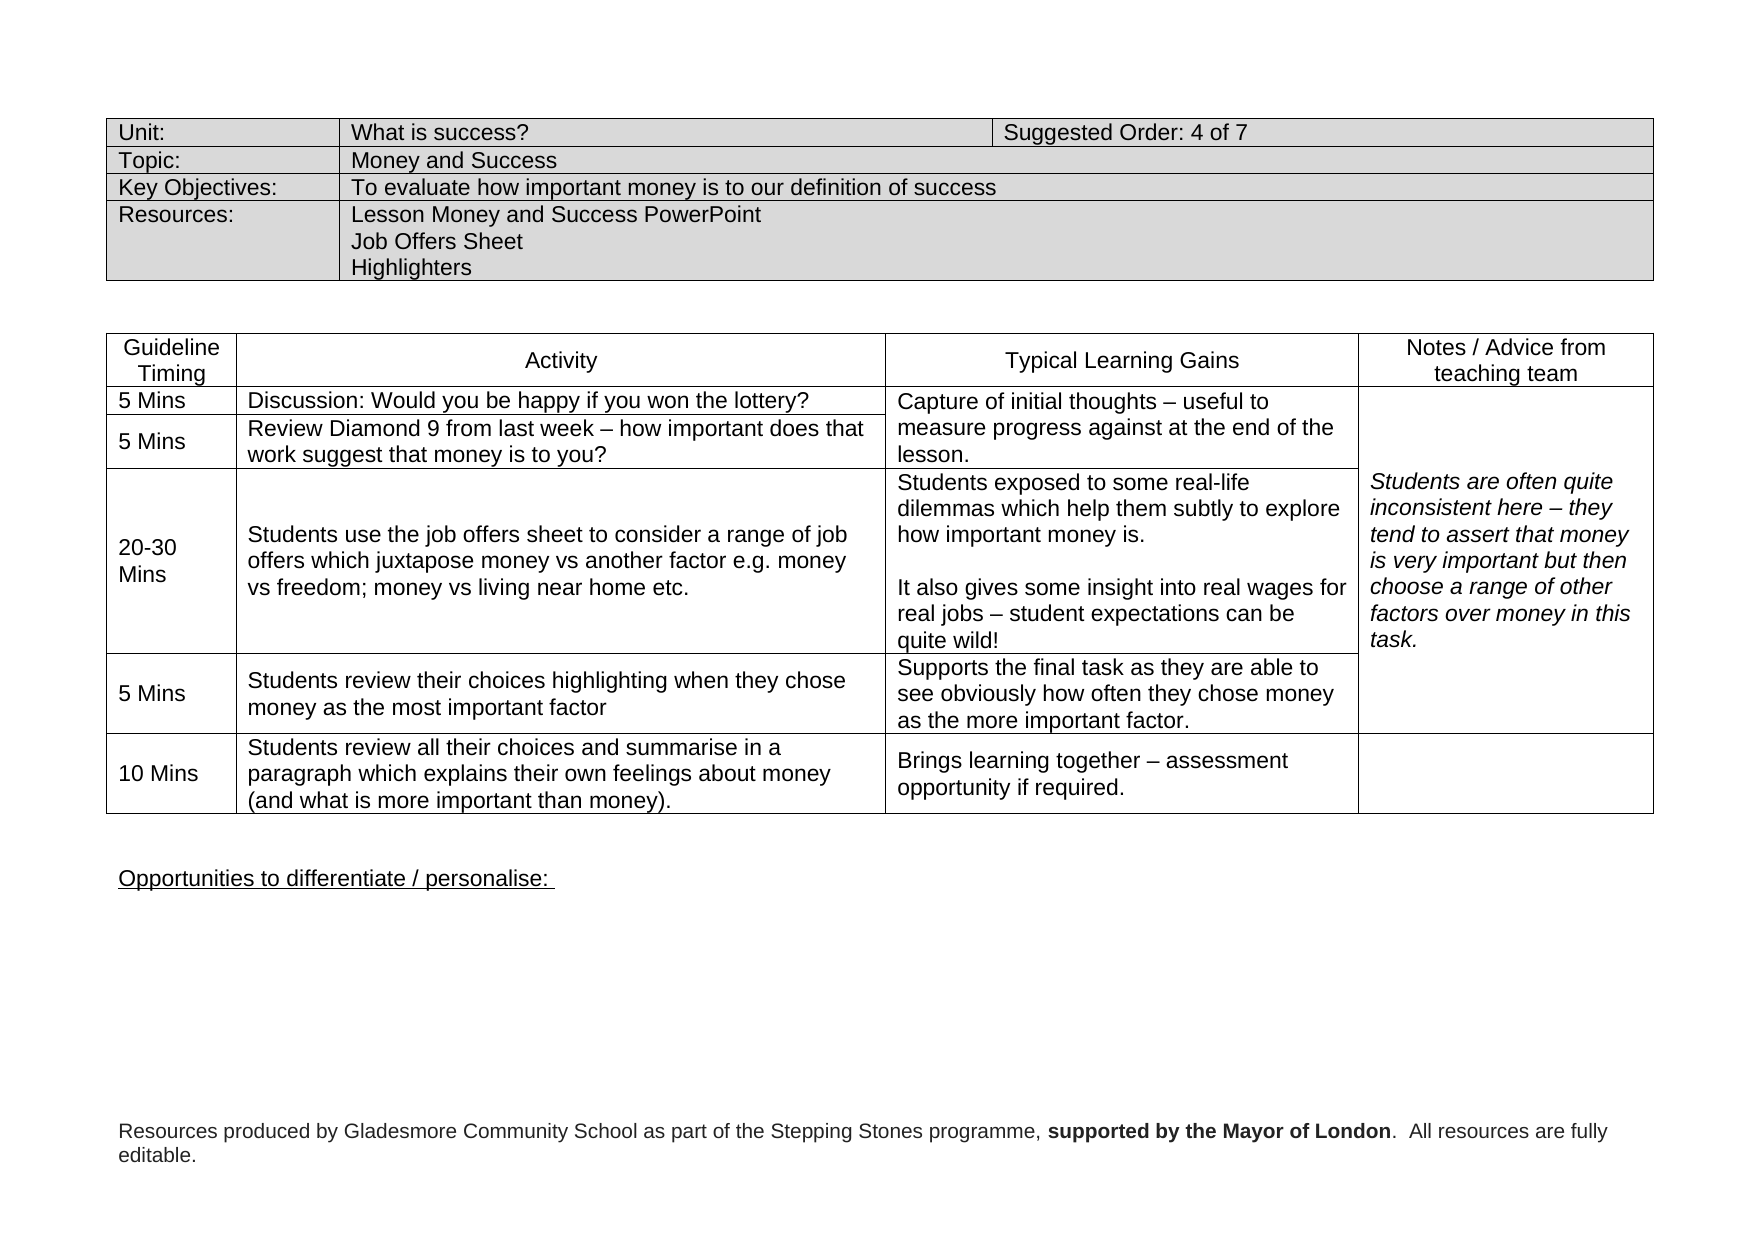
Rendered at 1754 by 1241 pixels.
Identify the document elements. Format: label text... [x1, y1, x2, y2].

table_cell Resources: [107, 201, 339, 280]
table_cell Discussion: Would you be happy if you won the lottery? [237, 387, 885, 414]
table_cell 10 Mins [107, 734, 236, 813]
table_cell Review Diamond 9 from last week – how important does that work suggest that money is to you? [237, 415, 885, 467]
table_cell Topic: [107, 147, 339, 173]
table_cell Students exposed to some real-life dilemmas which help them subtly to explore how important money is. It also gives some insight into real wages for real jobs – student expectations can be quite wild! [886, 469, 1358, 653]
table_cell 5 Mins [107, 654, 236, 733]
table_cell Lesson Money and Success PowerPoint Job Offers Sheet Highlighters [340, 201, 1653, 280]
table_cell Capture of initial thoughts – useful to measure progress against at the end of the lesson. [886, 387, 1358, 467]
table_cell 20-30 Mins [107, 469, 236, 653]
table_header Suggested Order: 4 of 7 [993, 119, 1653, 146]
table_cell Students review their choices highlighting when they chose money as the most important factor [237, 654, 885, 733]
table_cell 5 Mins [107, 415, 236, 467]
table_cell To evaluate how important money is to our definition of success [340, 174, 1653, 200]
table_header Notes / Advice from teaching team [1359, 334, 1653, 386]
table_header Guideline Timing [107, 334, 236, 386]
table_cell Money and Success [340, 147, 1653, 173]
table_header Activity [237, 334, 885, 386]
table_cell Brings learning together – assessment opportunity if required. [886, 734, 1358, 813]
table_cell Students review all their choices and summarise in a paragraph which explains their own feelings about money (and what is more important than money). [237, 734, 885, 813]
table_cell Students are often quite inconsistent here – they tend to assert that money is very important but then choose a range of other factors over money in this task. [1359, 387, 1653, 733]
table_header What is success? [340, 119, 992, 146]
table_cell Students use the job offers sheet to consider a range of job offers which juxtapose money vs another factor e.g. money vs freedom; money vs living near home etc. [237, 469, 885, 653]
table_header Typical Learning Gains [886, 334, 1358, 386]
table_cell 5 Mins [107, 387, 236, 414]
table_cell Key Objectives: [107, 174, 339, 200]
table_cell [1359, 734, 1653, 813]
table_cell Supports the final task as they are able to see obviously how often they chose money as the more important factor. [886, 654, 1358, 733]
text Opportunities to differentiate / personalise: [118, 865, 1636, 892]
table_header Unit: [107, 119, 339, 146]
